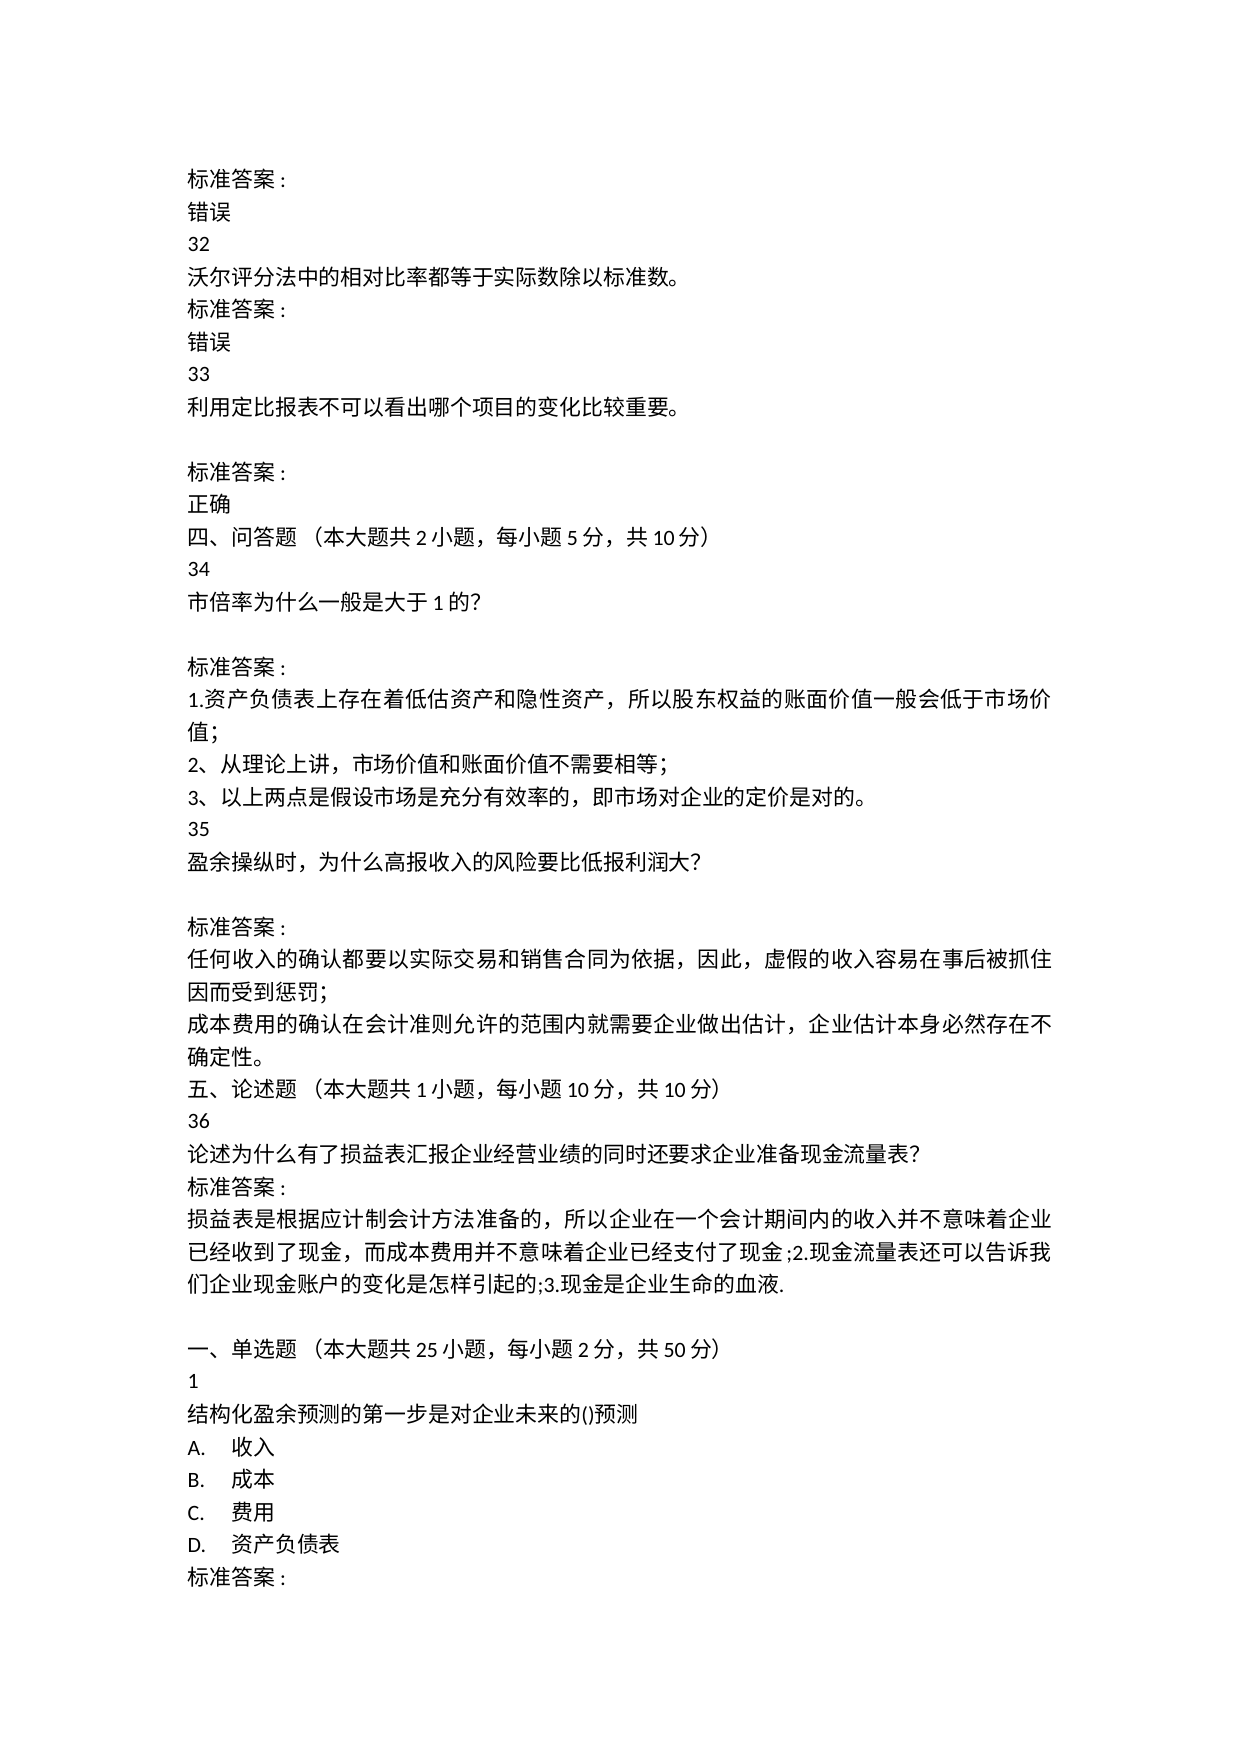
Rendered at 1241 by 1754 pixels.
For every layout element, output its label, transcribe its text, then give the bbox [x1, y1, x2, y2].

text 标准答案 : [187, 454, 1053, 487]
text 市倍率为什么一般是大于1的？ [187, 584, 1053, 617]
text 标准答案 : [187, 649, 1053, 682]
text 标准答案 : [187, 1169, 1053, 1202]
text 五、论述题 （本大题共1小题，每小题10分，共10分） [187, 1072, 1053, 1104]
text 35 [187, 812, 1053, 844]
text 34 [187, 552, 1053, 584]
text 1 [187, 1364, 1053, 1397]
text A. 收入 [187, 1429, 1053, 1462]
text 标准答案 : [187, 162, 1053, 194]
list 损益表是根据应计制会计方法准备的，所以企业在一个会计期间内的收入并不意味着企业已经收到了现金，而成本费用并不意味着企业已经支付了现金;2.现金流量表还可以告诉我们企业现金账户的变化是怎样引起的;3.现金是企业生命的血液. [187, 1202, 1053, 1299]
text 标准答案 : [187, 1559, 1053, 1592]
text 成本费用的确认在会计准则允许的范围内就需要企业做出估计，企业估计本身必然存在不确定性。 [187, 1007, 1053, 1072]
text 一、单选题 （本大题共25小题，每小题2分，共50分） [187, 1332, 1053, 1364]
text 33 [187, 357, 1053, 389]
text 32 [187, 227, 1053, 259]
text 论述为什么有了损益表汇报企业经营业绩的同时还要求企业准备现金流量表？ [187, 1137, 1053, 1169]
text 结构化盈余预测的第一步是对企业未来的()预测 [187, 1397, 1053, 1429]
text 盈余操纵时，为什么高报收入的风险要比低报利润大？ [187, 844, 1053, 877]
text 错误 [187, 324, 1053, 357]
text 标准答案 : [187, 909, 1053, 942]
text 1.资产负债表上存在着低估资产和隐性资产，所以股东权益的账面价值一般会低于市场价值； [187, 682, 1053, 747]
text 四、问答题 （本大题共2小题，每小题5分，共10分） [187, 519, 1053, 552]
text 任何收入的确认都要以实际交易和销售合同为依据，因此，虚假的收入容易在事后被抓住，因而受到惩罚； [187, 942, 1053, 1007]
text 利用定比报表不可以看出哪个项目的变化比较重要。 [187, 389, 1053, 422]
text 标准答案 : [187, 292, 1053, 324]
text 正确 [187, 487, 1053, 519]
text D. 资产负债表 [187, 1527, 1053, 1559]
text 沃尔评分法中的相对比率都等于实际数除以标准数。 [187, 259, 1053, 292]
text B. 成本 [187, 1462, 1053, 1494]
text 错误 [187, 194, 1053, 227]
text 2、从理论上讲，市场价值和账面价值不需要相等； [187, 747, 1053, 779]
text 36 [187, 1104, 1053, 1137]
text 3、以上两点是假设市场是充分有效率的，即市场对企业的定价是对的。 [187, 779, 1053, 812]
text C. 费用 [187, 1494, 1053, 1527]
